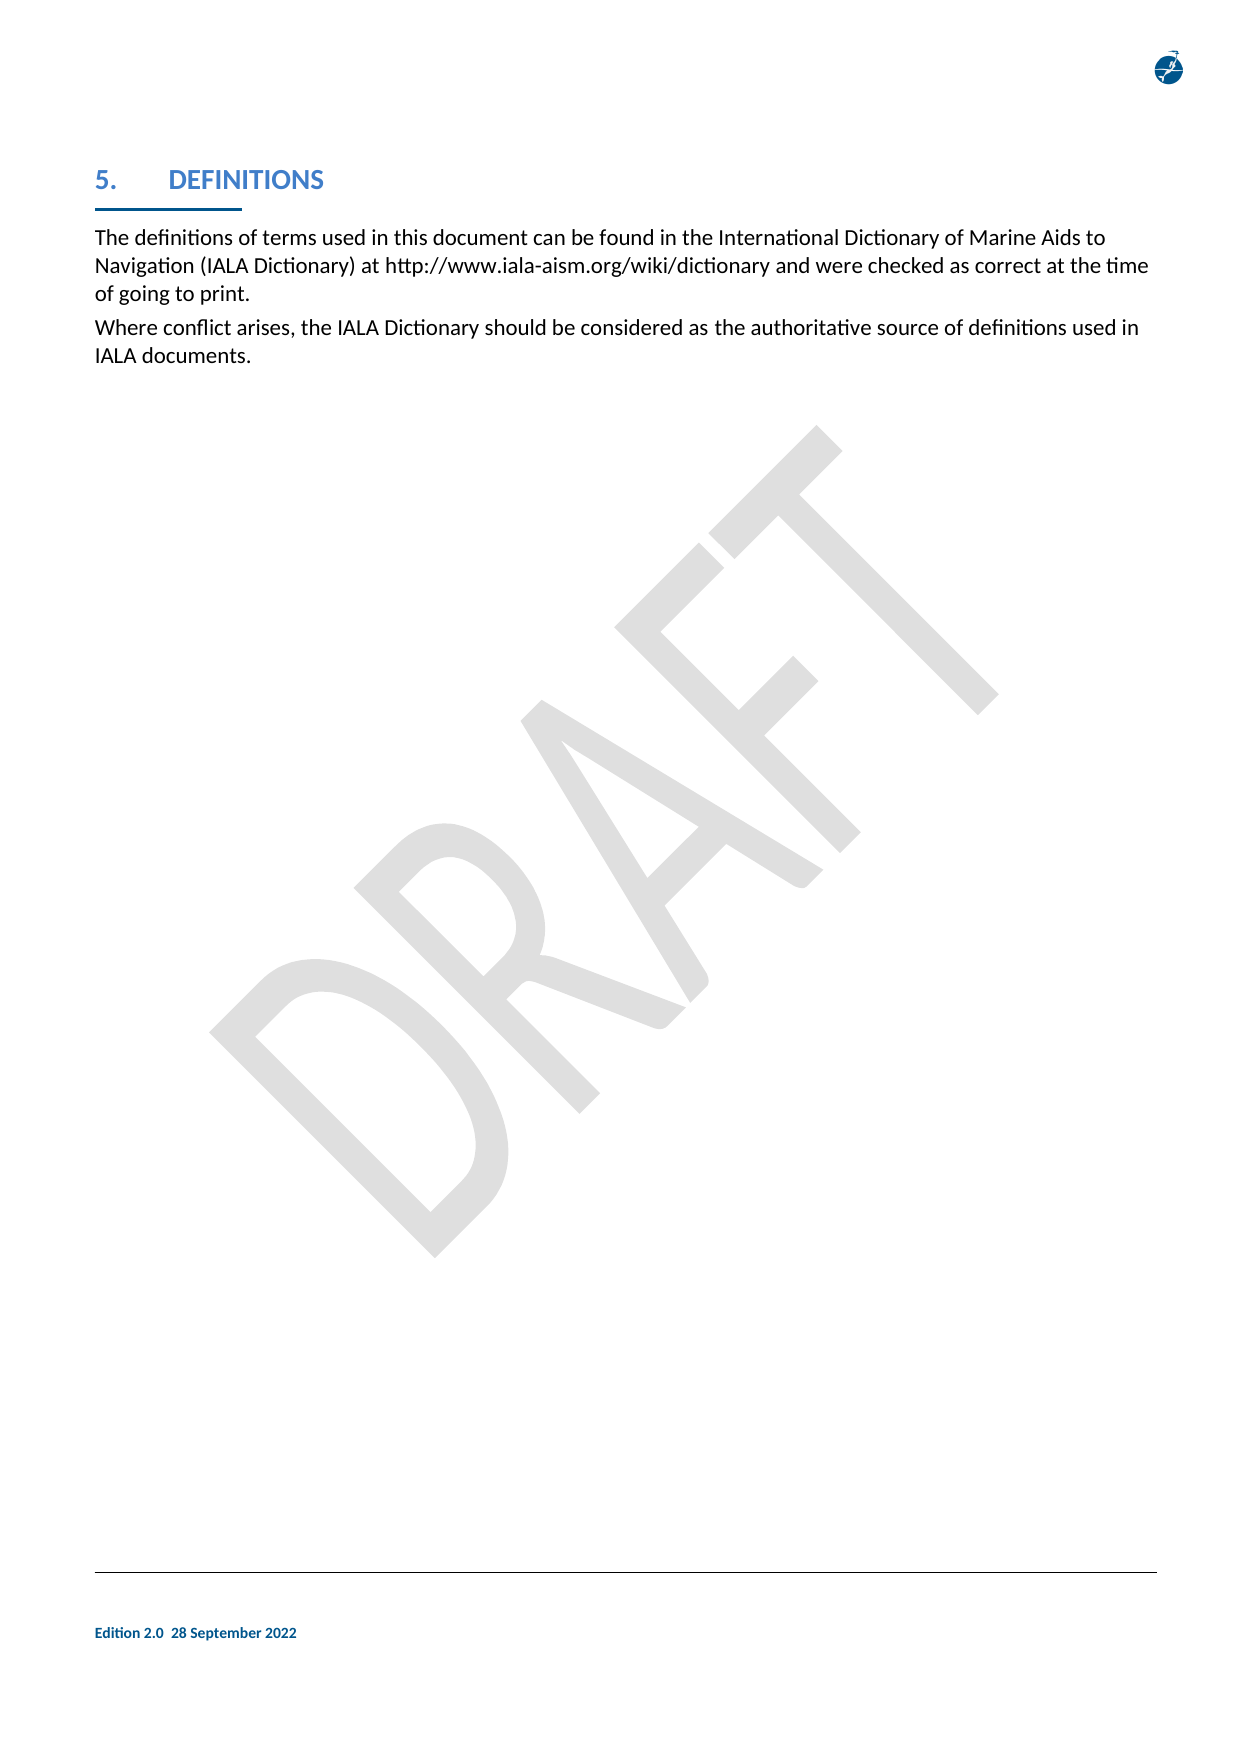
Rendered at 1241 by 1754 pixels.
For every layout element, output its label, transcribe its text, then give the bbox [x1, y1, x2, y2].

text The definitions of terms used in this document can be found in the International Dictionary of Marine Aids to Navigation (IALA Dictionary) at http://www.iala-aism.org/wiki/dictionary and were checked as correct at the time of going to print. [94, 223, 1157, 307]
text Where conflict arises, the IALA Dictionary should be considered as the authoritative source of definitions used in IALA documents. [94, 313, 1157, 369]
subtitle DEFINITIONS [94, 161, 1157, 197]
picture [1123, 0, 1241, 119]
